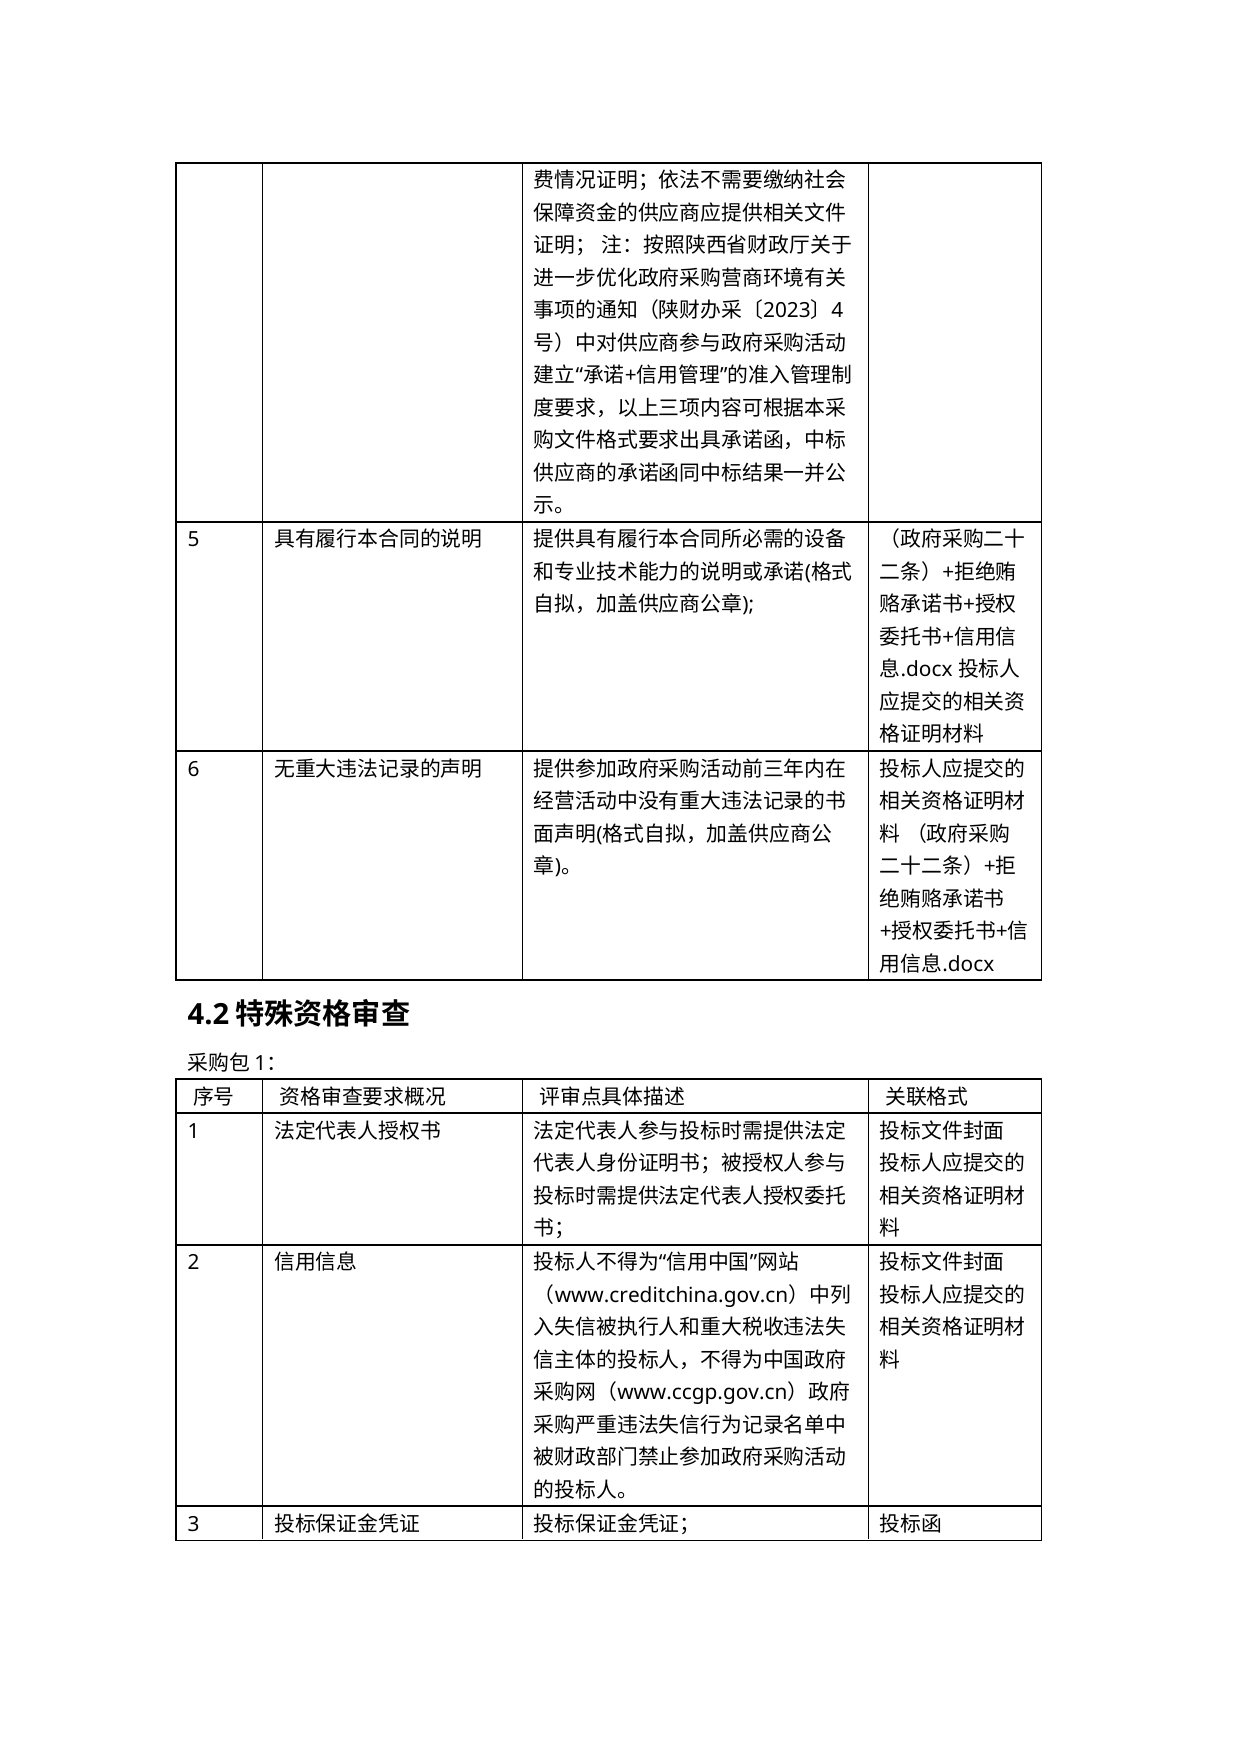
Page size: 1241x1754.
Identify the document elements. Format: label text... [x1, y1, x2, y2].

table_cell 法定代表人参与投标时需提供法定代表人身份证明书；被授权人参与投标时需提供法定代表人授权委托书； [523, 1114, 868, 1244]
text 采购包1： [187, 1046, 1053, 1078]
table_cell 无重大违法记录的声明 [263, 752, 522, 979]
table_cell 投标函 [869, 1507, 1041, 1539]
table_header 评审点具体描述 [523, 1080, 868, 1112]
text 4.2特殊资格审查 [187, 981, 1053, 1046]
table_cell 投标保证金凭证； [523, 1507, 868, 1539]
table_cell 信用信息 [263, 1246, 522, 1505]
table_cell 投标人应提交的相关资格证明材料 （政府采购二十二条）+拒绝贿赂承诺书+授权委托书+信用信息.docx [869, 752, 1041, 979]
table_cell 3 [177, 1507, 262, 1539]
table_cell 4 [177, 164, 262, 521]
table_cell 具有履行本合同的说明 [263, 523, 522, 750]
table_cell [523, 164, 868, 521]
table_header 序号 [177, 1080, 262, 1112]
table_cell 5 [177, 523, 262, 750]
table_cell （政府采购二十二条）+拒绝贿赂承诺书+授权委托书+信用信息.docx 投标人应提交的相关资格证明材料 [869, 523, 1041, 750]
table_cell 6 [177, 752, 262, 979]
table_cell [263, 164, 522, 521]
table_cell 提供具有履行本合同所必需的设备和专业技术能力的说明或承诺(格式自拟，加盖供应商公章); [523, 523, 868, 750]
table_cell 投标保证金凭证 [263, 1507, 522, 1539]
table_cell 投标文件封面 投标人应提交的相关资格证明材料 [869, 1114, 1041, 1244]
table_cell 法定代表人授权书 [263, 1114, 522, 1244]
table_header 关联格式 [869, 1080, 1041, 1112]
table_cell 投标人不得为“信用中国”网站（www.creditchina.gov.cn）中列入失信被执行人和重大税收违法失信主体的投标人，不得为中国政府采购网（www.ccgp.gov.cn）政府采购严重违法失信行为记录名单中被财政部门禁止参加政府采购活动的投标人。 [523, 1246, 868, 1505]
table_cell 投标文件封面 投标人应提交的相关资格证明材料 [869, 1246, 1041, 1505]
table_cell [869, 164, 1041, 521]
table_header 资格审查要求概况 [263, 1080, 522, 1112]
table_cell 2 [177, 1246, 262, 1505]
table_cell 1 [177, 1114, 262, 1244]
table_cell 提供参加政府采购活动前三年内在经营活动中没有重大违法记录的书面声明(格式自拟，加盖供应商公章)。 [523, 752, 868, 979]
